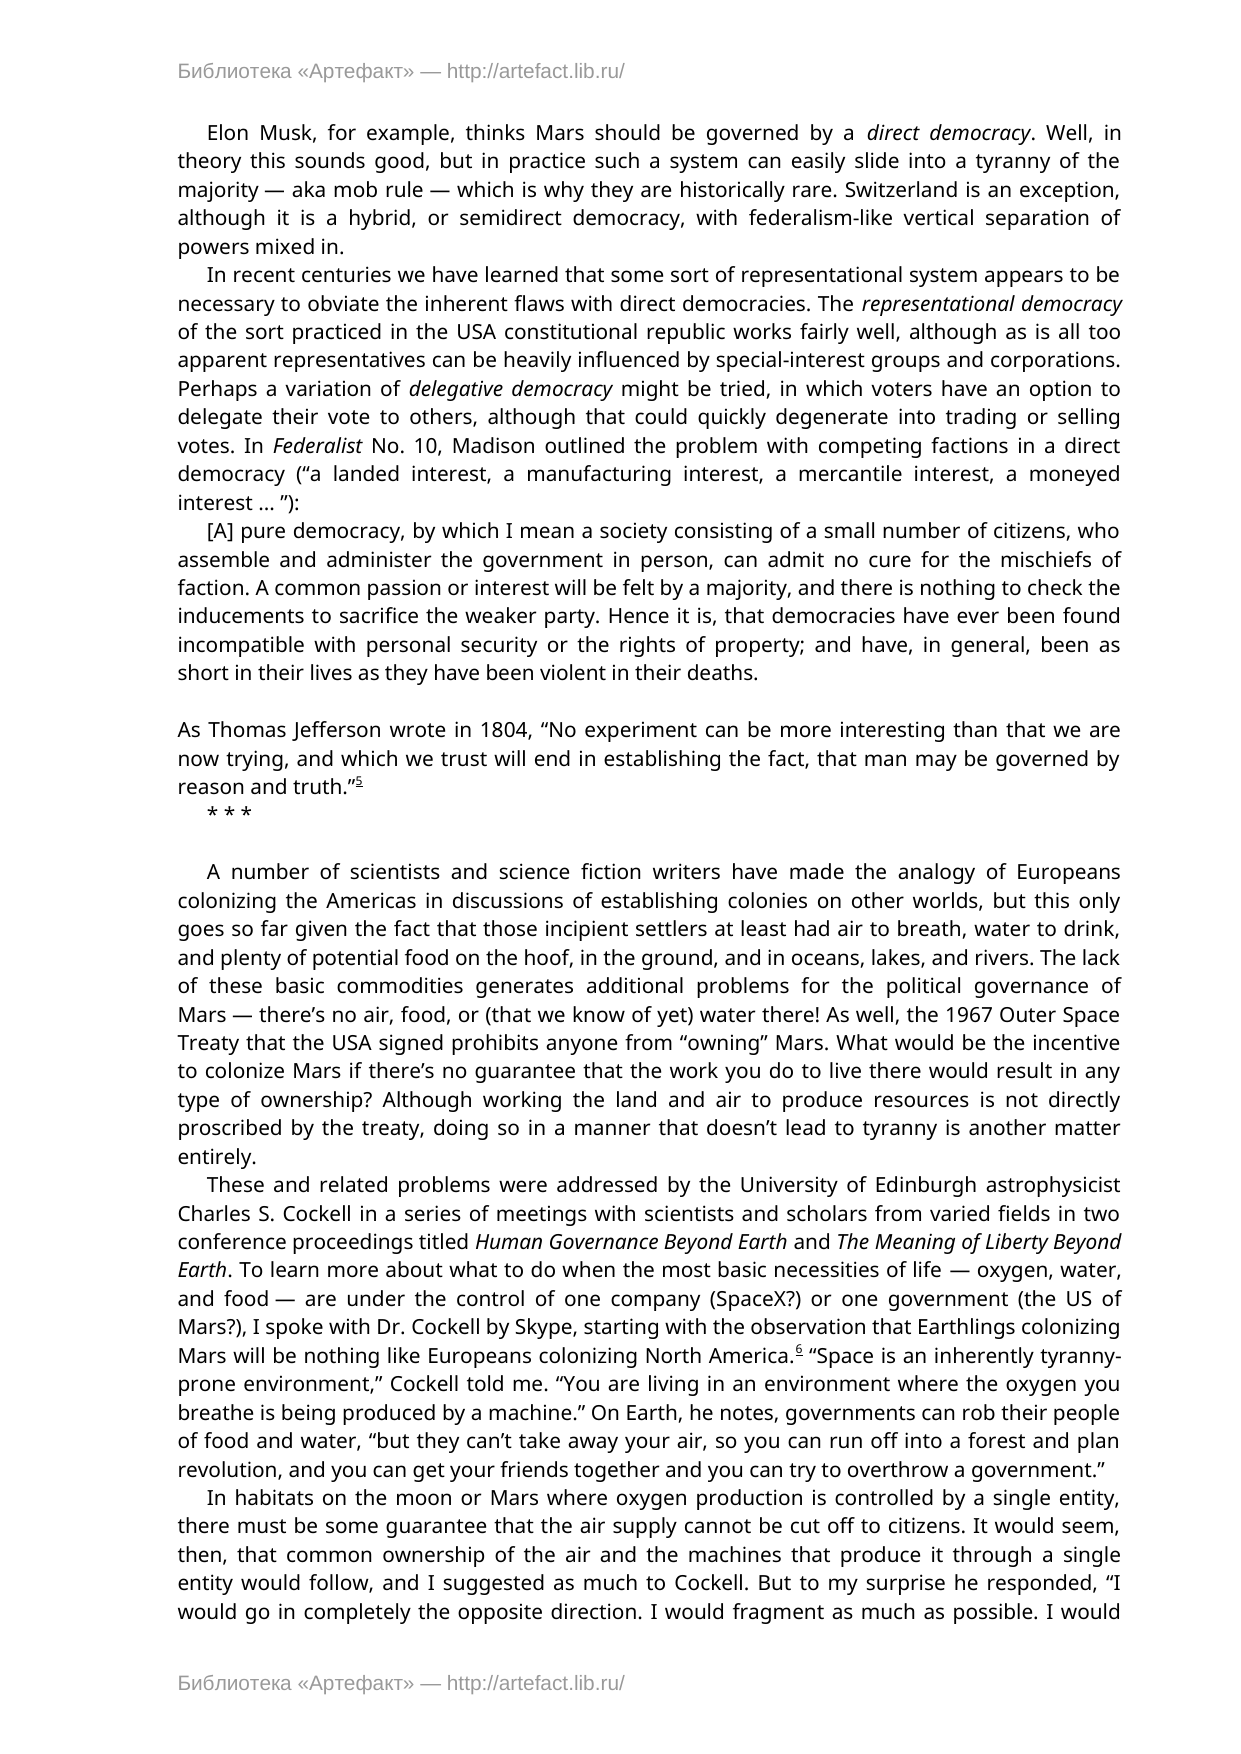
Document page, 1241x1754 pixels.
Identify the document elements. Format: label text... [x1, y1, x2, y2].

text * * * [177, 801, 1122, 829]
text Elon Musk, for example, thinks Mars should be governed by a direct democracy. Well, in theory this sounds good, but in practice such a system can easily slide into a tyranny of the majority — aka mob rule — which is why they are historically rare. Switzerland is an exception, although it is a hybrid, or semidirect democracy, with federalism-like vertical separation of powers mixed in. [177, 118, 1122, 260]
text A number of scientists and science fiction writers have made the analogy of Europeans colonizing the Americas in discussions of establishing colonies on other worlds, but this only goes so far given the fact that those incipient settlers at least had air to breath, water to drink, and plenty of potential food on the hoof, in the ground, and in oceans, lakes, and rivers. The lack of these basic commodities generates additional problems for the political governance of Mars — there’s no air, food, or (that we know of yet) water there! As well, the 1967 Outer Space Treaty that the USA signed prohibits anyone from “owning” Mars. What would be the incentive to colonize Mars if there’s no guarantee that the work you do to live there would result in any type of ownership? Although working the land and air to produce resources is not directly proscribed by the treaty, doing so in a manner that doesn’t lead to tyranny is another matter entirely. [177, 857, 1122, 1170]
text In recent centuries we have learned that some sort of representational system appears to be necessary to obviate the inherent flaws with direct democracies. The representational democracy of the sort practiced in the USA constitutional republic works fairly well, although as is all too apparent representatives can be heavily influenced by special-interest groups and corporations. Perhaps a variation of delegative democracy might be tried, in which voters have an option to delegate their vote to others, although that could quickly degenerate into trading or selling votes. In Federalist No. 10, Madison outlined the problem with competing factions in a direct democracy (“a landed interest, a manufacturing interest, a mercantile interest, a moneyed interest ... ”): [177, 260, 1122, 516]
text These and related problems were addressed by the University of Edinburgh astrophysicist Charles S. Cockell in a series of meetings with scientists and scholars from varied fields in two conference proceedings titled Human Governance Beyond Earth and The Meaning of Liberty Beyond Earth. To learn more about what to do when the most basic necessities of life — oxygen, water, and food — are under the control of one company (SpaceX?) or one government (the US of Mars?), I spoke with Dr. Cockell by Skype, starting with the observation that Earthlings colonizing Mars will be nothing like Europeans colonizing North America.6 “Space is an inherently tyranny-prone environment,” Cockell told me. “You are living in an environment where the oxygen you breathe is being produced by a machine.” On Earth, he notes, governments can rob their people of food and water, “but they can’t take away your air, so you can run off into a forest and plan revolution, and you can get your friends together and you can try to overthrow a government.” [177, 1170, 1122, 1483]
text As Thomas Jefferson wrote in 1804, “No experiment can be more interesting than that we are now trying, and which we trust will end in establishing the fact, that man may be governed by reason and truth.”5 [177, 687, 1122, 801]
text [177, 1483, 1122, 1625]
text [A] pure democracy, by which I mean a society consisting of a small number of citizens, who assemble and administer the government in person, can admit no cure for the mischiefs of faction. A common passion or interest will be felt by a majority, and there is nothing to check the inducements to sacrifice the weaker party. Hence it is, that democracies have ever been found incompatible with personal security or the rights of property; and have, in general, been as short in their lives as they have been violent in their deaths. [177, 516, 1122, 687]
